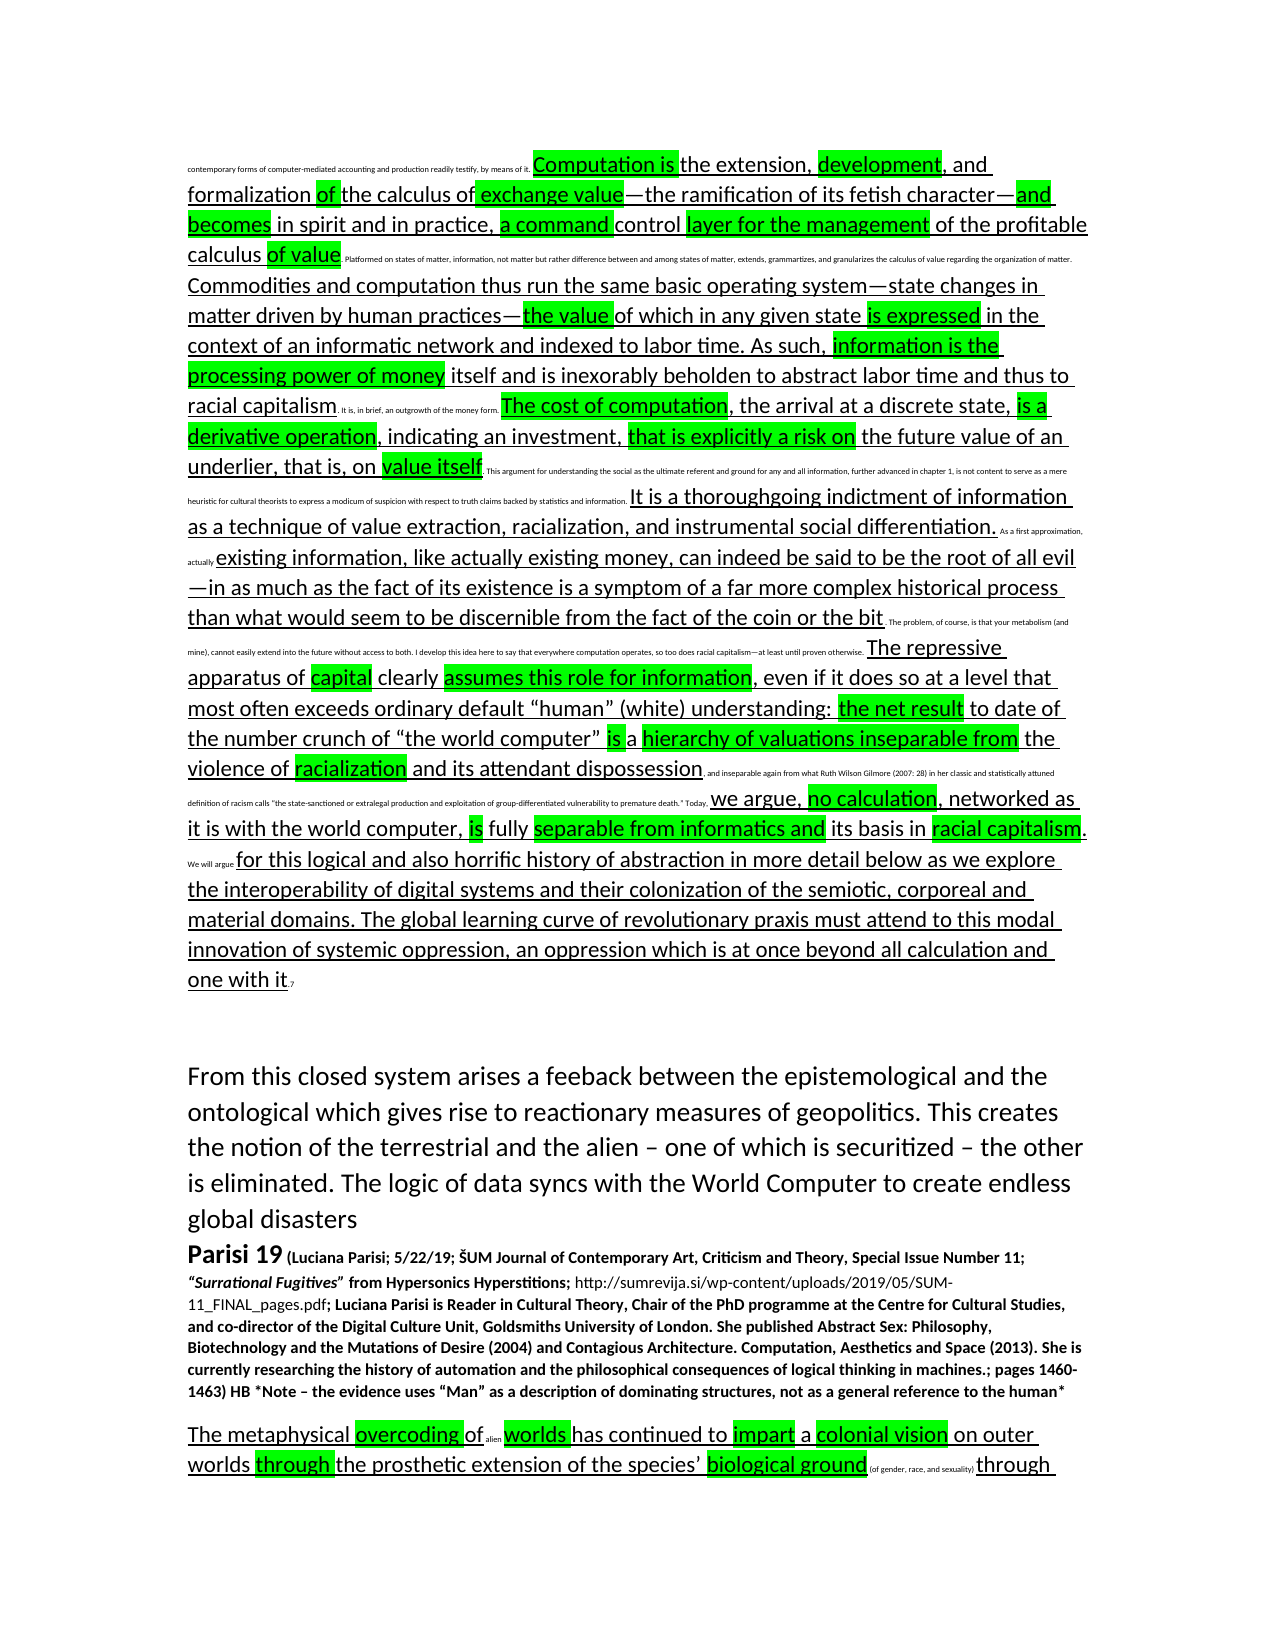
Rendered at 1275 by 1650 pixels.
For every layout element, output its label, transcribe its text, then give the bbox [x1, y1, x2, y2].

text Parisi 19 (Luciana Parisi; 5/22/19; ŠUM Journal of Contemporary Art, Criticism and Theory, Special Issue Number 11; “Surrational Fugitives” from Hypersonics Hyperstitions; http://sumrevija.si/wp-content/uploads/2019/05/SUM-11_FINAL_pages.pdf; Luciana Parisi is Reader in Cultural Theory, Chair of the PhD programme at the Centre for Cultural Studies, and co-director of the Digital Culture Unit, Goldsmiths University of London. She published Abstract Sex: Philosophy, Biotechnology and the Mutations of Desire (2004) and Contagious Architecture. Computation, Aesthetics and Space (2013). She is currently researching the history of automation and the philosophical consequences of logical thinking in machines.; pages 1460-1463) HB *Note – the evidence uses “Man” as a description of dominating structures, not as a general reference to the human* [187, 1237, 1087, 1402]
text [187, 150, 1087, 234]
subtitle From this closed system arises a feeback between the epistemological and the ontological which gives rise to reactionary measures of geopolitics. This creates the notion of the terrestrial and the alien – one of which is securitized – the other is eliminated. The logic of data syncs with the World Computer to create endless global disasters [187, 1059, 1087, 1235]
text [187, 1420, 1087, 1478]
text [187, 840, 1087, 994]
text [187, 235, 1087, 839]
